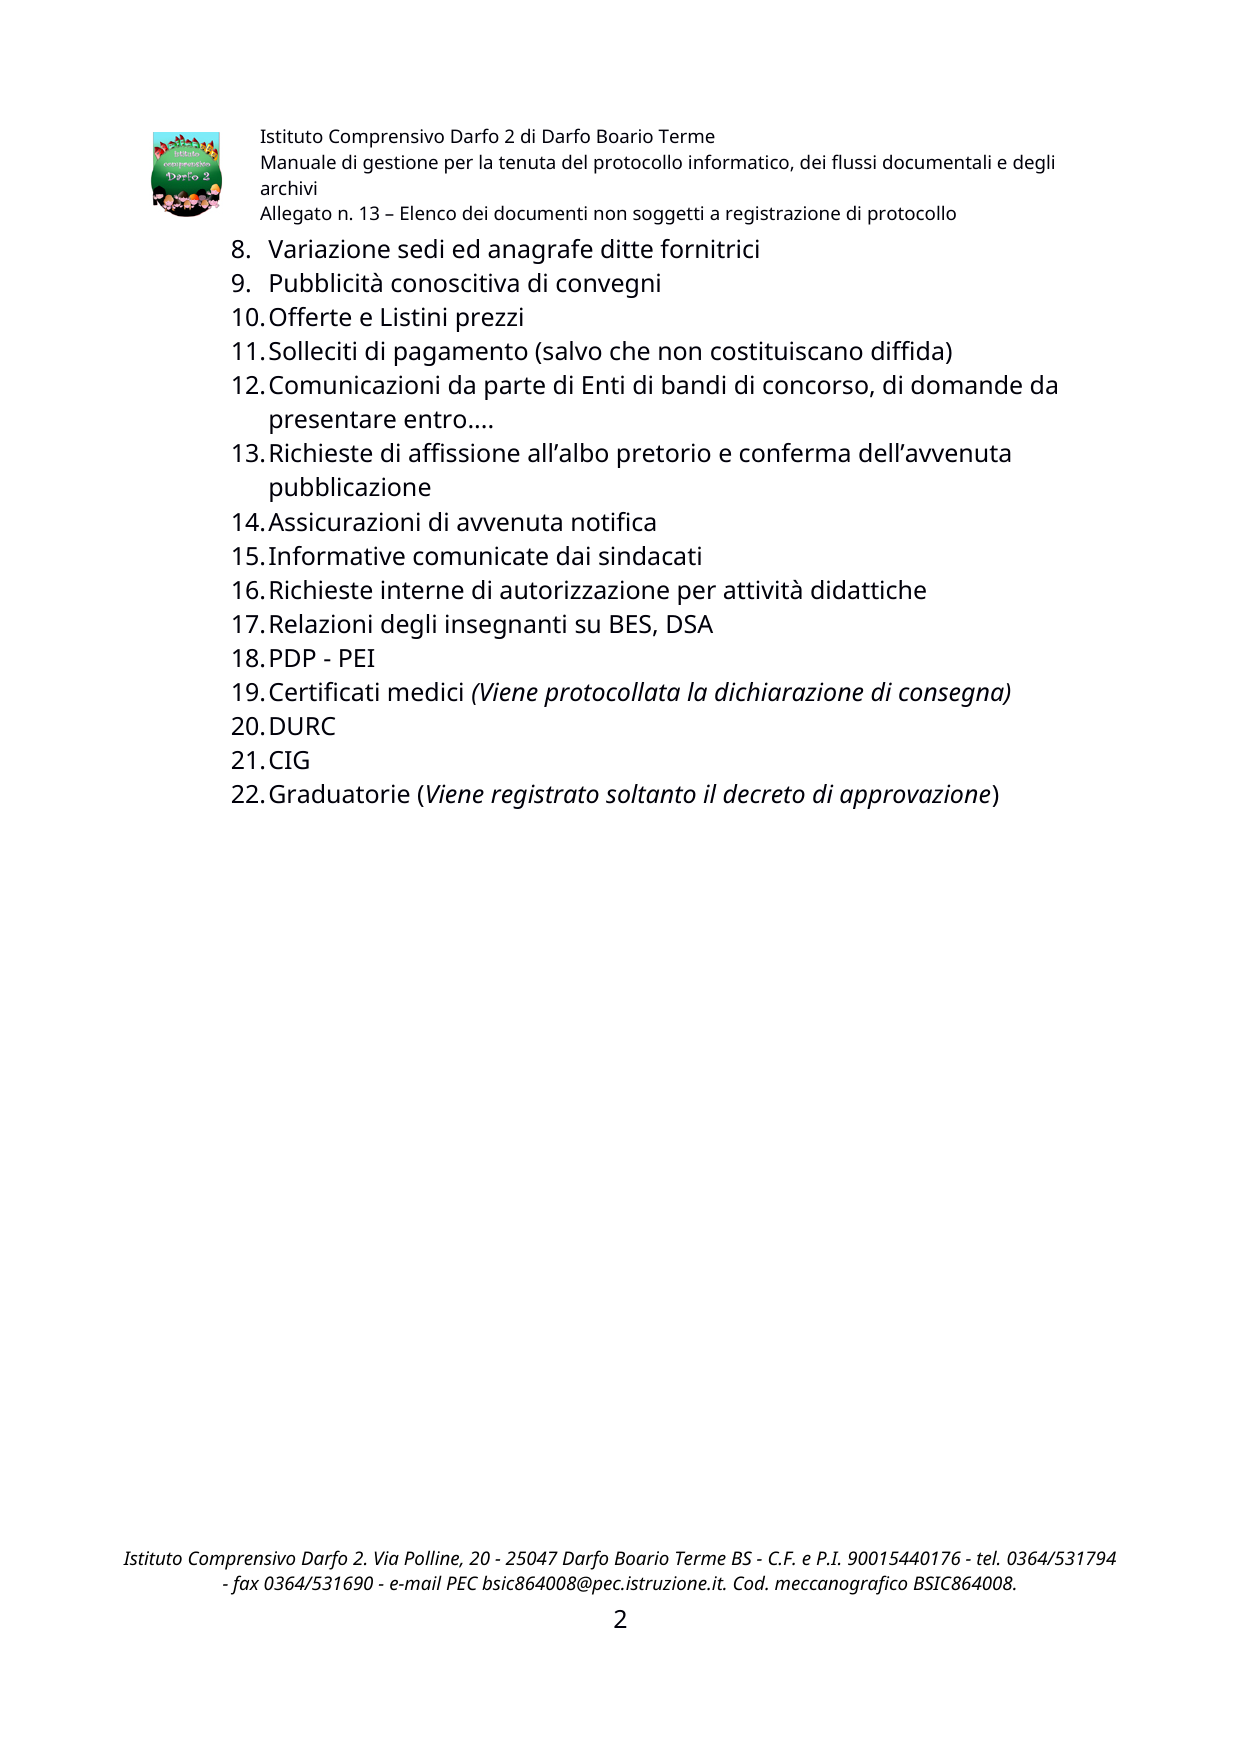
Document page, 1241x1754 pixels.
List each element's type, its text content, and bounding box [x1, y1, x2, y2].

list Variazione sedi ed anagrafe ditte fornitrici [231, 232, 1122, 266]
list Assicurazioni di avvenuta notifica [231, 504, 1122, 538]
list Graduatorie (Viene registrato soltanto il decreto di approvazione) [231, 777, 1122, 811]
list Informative comunicate dai sindacati [231, 538, 1122, 572]
list Pubblicità conoscitiva di convegni [231, 266, 1122, 300]
list Certificati medici (Viene protocollata la dichiarazione di consegna) [231, 674, 1122, 708]
list Solleciti di pagamento (salvo che non costituiscano diffida) [231, 334, 1122, 368]
list PDP - PEI [231, 640, 1122, 674]
list Richieste interne di autorizzazione per attività didattiche [231, 572, 1122, 606]
picture [149, 132, 223, 217]
list Relazioni degli insegnanti su BES, DSA [231, 606, 1122, 640]
list DURC [231, 708, 1122, 743]
list Richieste di affissione all’albo pretorio e conferma dell’avvenuta pubblicazione [231, 436, 1122, 504]
list Comunicazioni da parte di Enti di bandi di concorso, di domande da presentare entro.... [231, 368, 1122, 436]
list Offerte e Listini prezzi [231, 300, 1122, 334]
list CIG [231, 743, 1122, 777]
